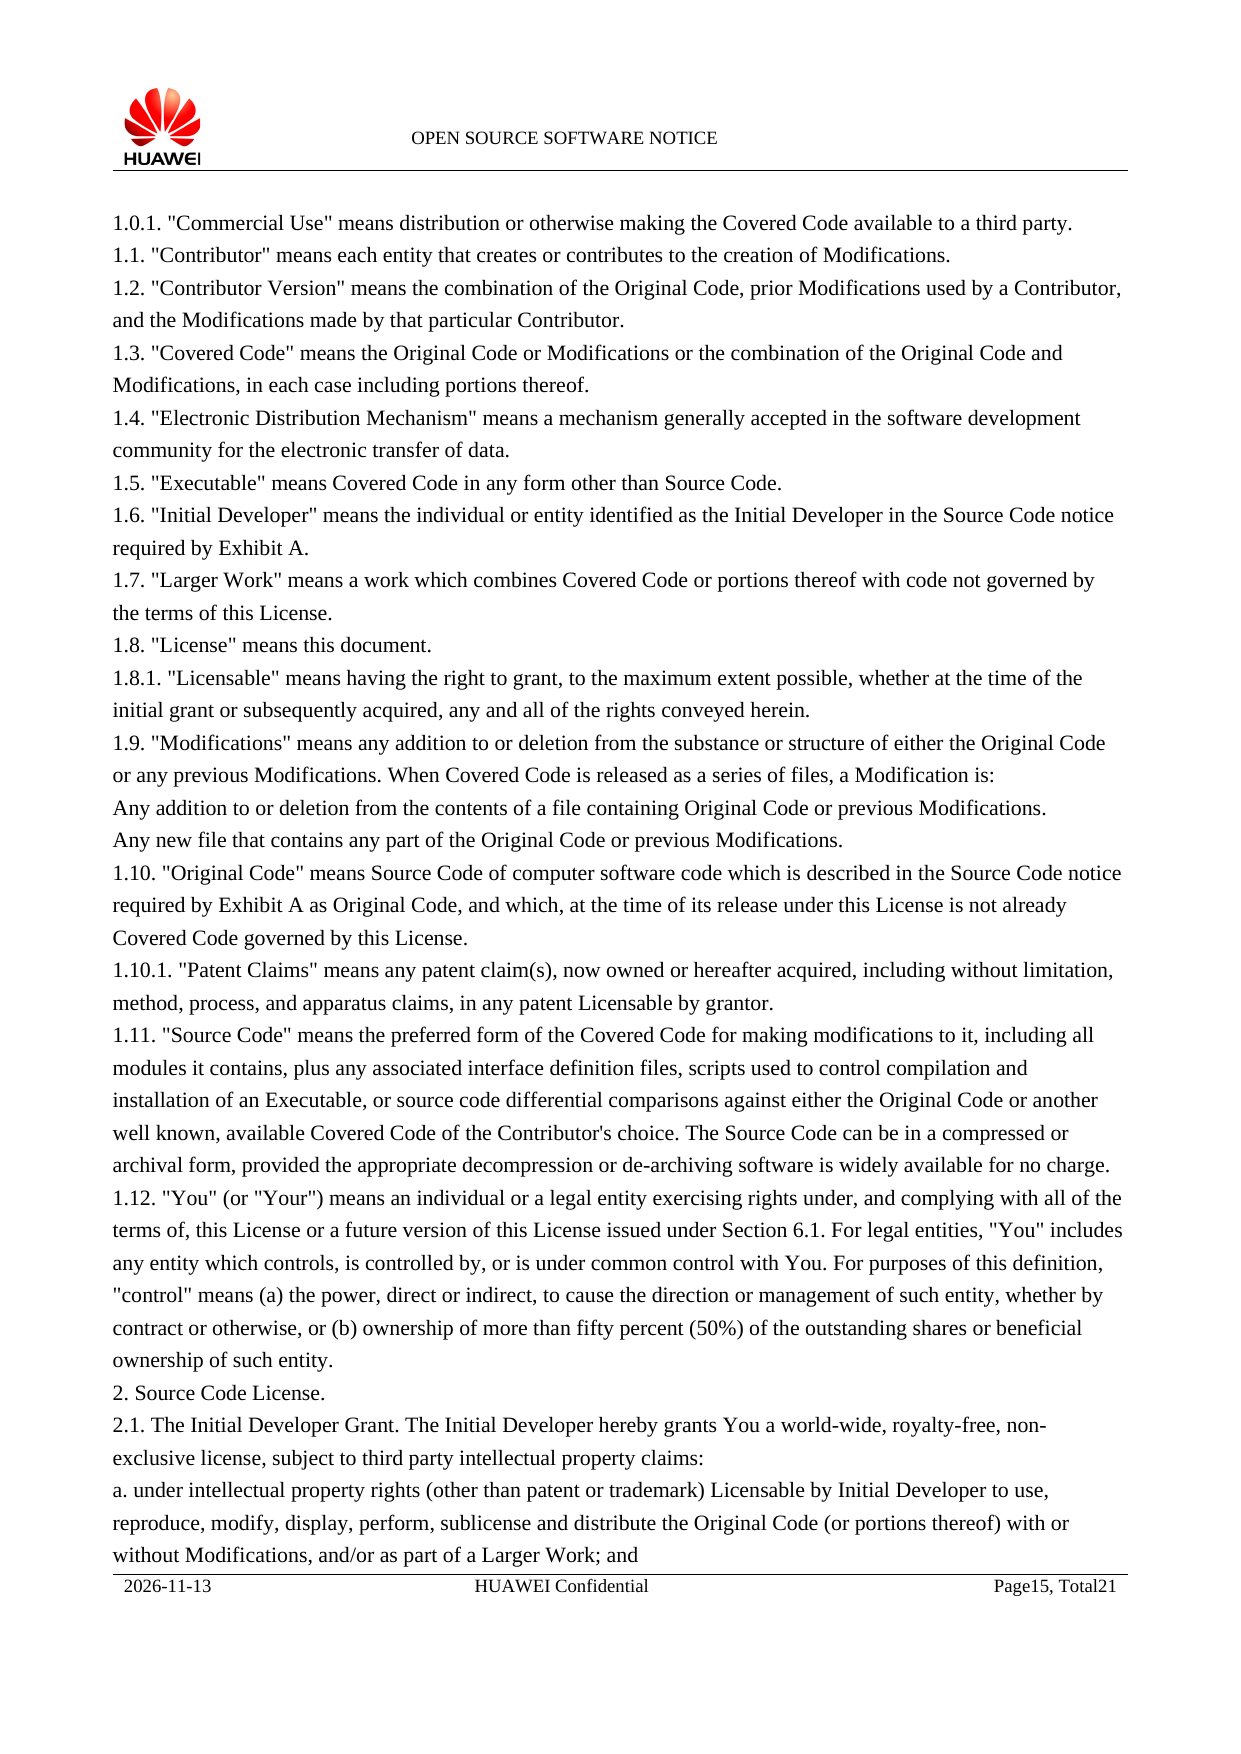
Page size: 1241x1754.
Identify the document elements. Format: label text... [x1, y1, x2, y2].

picture [124, 88, 201, 165]
